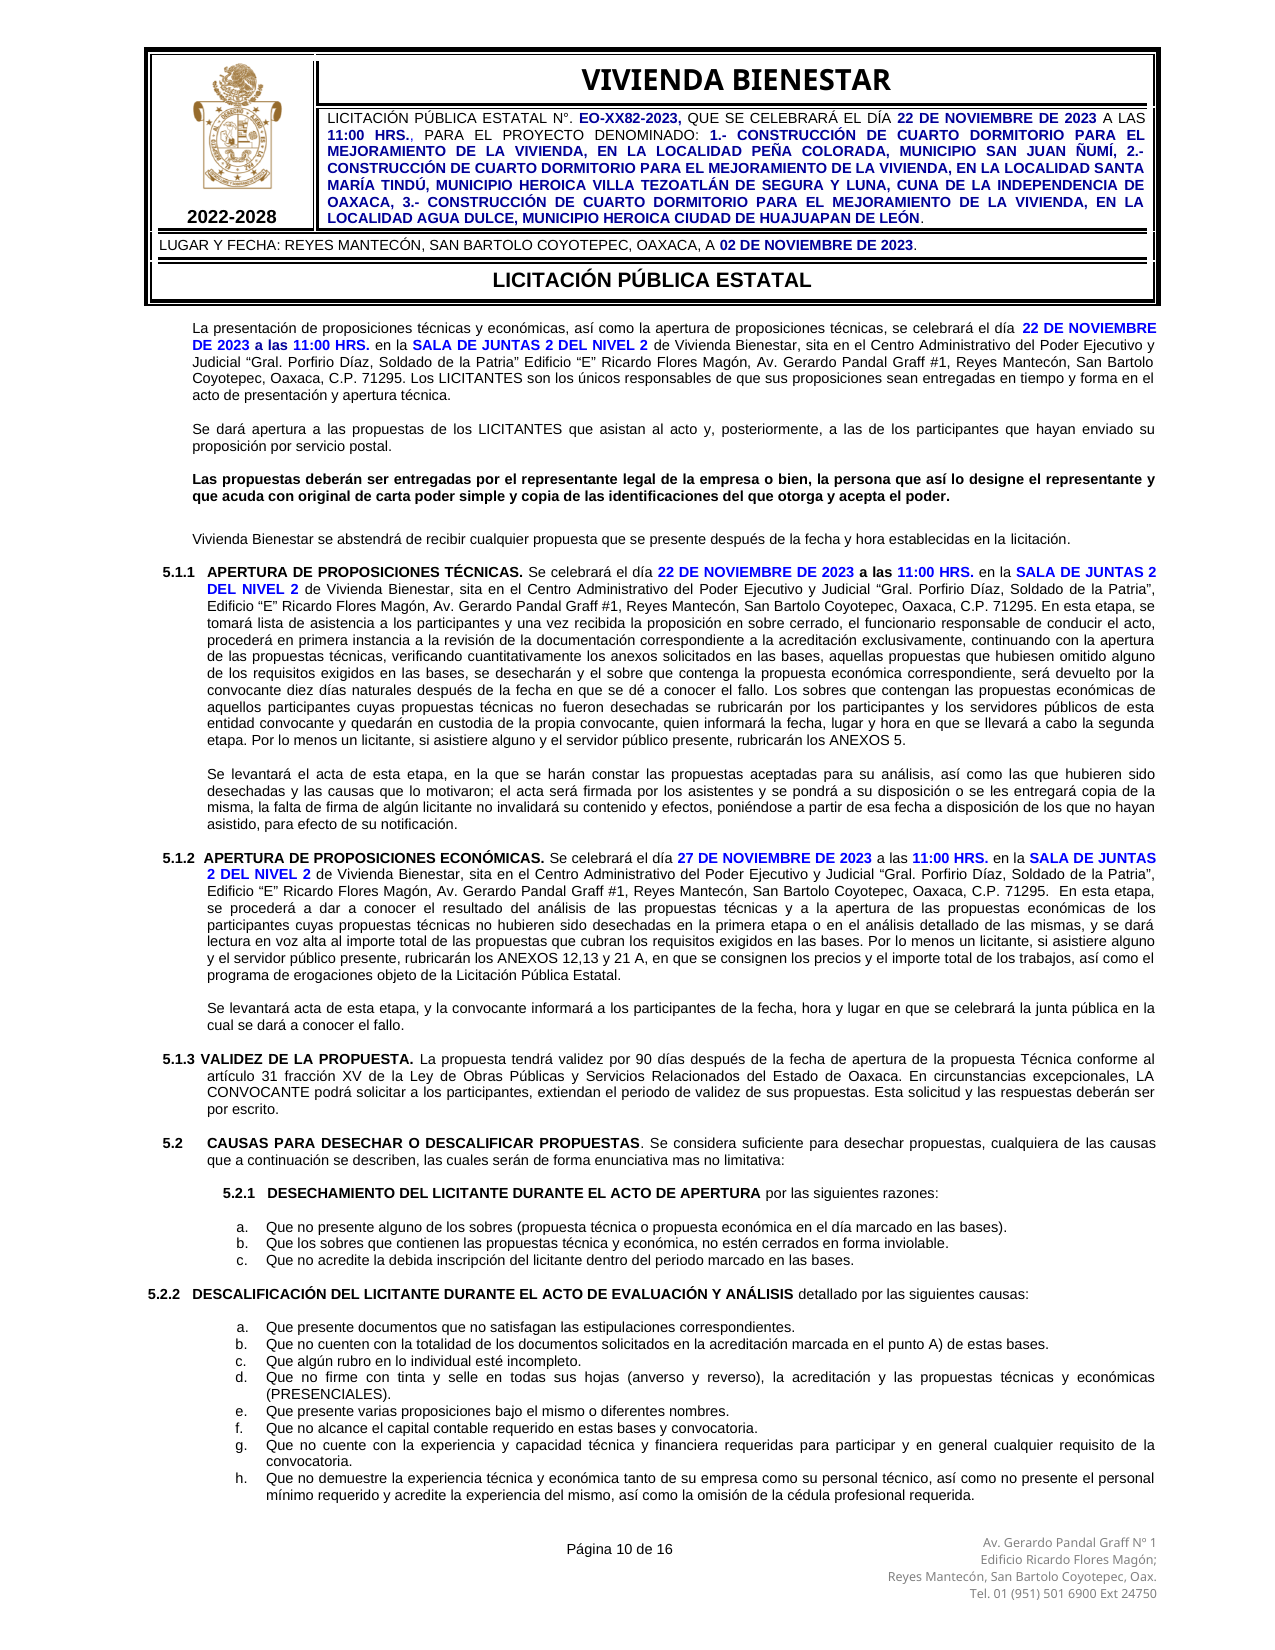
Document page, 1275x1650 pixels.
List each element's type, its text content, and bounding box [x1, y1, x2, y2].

list 5.2.1 DESECHAMIENTO DEL LICITANTE DURANTE EL ACTO DE APERTURA por las siguientes razones: [162, 1185, 1157, 1201]
text La presentación de proposiciones técnicas y económicas, así como la apertura de proposiciones técnicas, se celebrará el día 22 DE NOVIEMBRE DE 2023 a las 11:00 HRS. en la SALA DE JUNTAS 2 DEL NIVEL 2 de Vivienda Bienestar, sita en el Centro Administrativo del Poder Ejecutivo y Judicial “Gral. Porfirio Díaz, Soldado de la Patria” Edificio “E” Ricardo Flores Magón, Av. Gerardo Pandal Graff #1, Reyes Mantecón, San Bartolo Coyotepec, Oaxaca, C.P. 71295. Los LICITANTES son los únicos responsables de que sus proposiciones sean entregadas en tiempo y forma en el acto de presentación y apertura técnica. [192, 320, 1157, 404]
list Que presente varias proposiciones bajo el mismo o diferentes nombres. [235, 1403, 1157, 1419]
list Que algún rubro en lo individual esté incompleto. [235, 1352, 1157, 1369]
list Que no acredite la debida inscripción del licitante dentro del periodo marcado en las bases. [236, 1252, 1157, 1268]
subtitle Se dará apertura a las propuestas de los LICITANTES que asistan al acto y, posteriormente, a las de los participantes que hayan enviado su proposición por servicio postal. [192, 420, 1157, 454]
list Que no cuente con la experiencia y capacidad técnica y financiera requeridas para participar y en general cualquier requisito de la convocatoria. [235, 1436, 1157, 1470]
list Que no alcance el capital contable requerido en estas bases y convocatoria. [235, 1419, 1157, 1436]
text 5.1.2 APERTURA DE PROPOSICIONES ECONÓMICAS. Se celebrará el día 27 DE NOVIEMBRE DE 2023 a las 11:00 HRS. en la SALA DE JUNTAS 2 DEL NIVEL 2 de Vivienda Bienestar, sita en el Centro Administrativo del Poder Ejecutivo y Judicial “Gral. Porfirio Díaz, Soldado de la Patria”, Edificio “E” Ricardo Flores Magón, Av. Gerardo Pandal Graff #1, Reyes Mantecón, San Bartolo Coyotepec, Oaxaca, C.P. 71295. En esta etapa, se procederá a dar a conocer el resultado del análisis de las propuestas técnicas y a la apertura de las propuestas económicas de los participantes cuyas propuestas técnicas no hubieren sido desechadas en la primera etapa o en el análisis detallado de las mismas, y se dará lectura en voz alta al importe total de las propuestas que cubran los requisitos exigidos en las bases. Por lo menos un licitante, si asistiere alguno y el servidor público presente, rubricarán los ANEXOS 12,13 y 21 A, en que se consignen los precios y el importe total de los trabajos, así como el programa de erogaciones objeto de la Licitación Pública Estatal. [162, 849, 1157, 983]
text 5.2.2 DESCALIFICACIÓN DEL LICITANTE DURANTE EL ACTO DE EVALUACIÓN Y ANÁLISIS detallado por las siguientes causas: [148, 1285, 1157, 1302]
list CAUSAS PARA DESECHAR O DESCALIFICAR PROPUESTAS. Se considera suficiente para desechar propuestas, cualquiera de las causas que a continuación se describen, las cuales serán de forma enunciativa mas no limitativa: [162, 1134, 1157, 1168]
text Se levantará acta de esta etapa, y la convocante informará a los participantes de la fecha, hora y lugar en que se celebrará la junta pública en la cual se dará a conocer el fallo. [207, 1000, 1157, 1034]
list Que presente documentos que no satisfagan las estipulaciones correspondientes. [236, 1319, 1157, 1336]
text Vivienda Bienestar se abstendrá de recibir cualquier propuesta que se presente después de la fecha y hora establecidas en la licitación. [163, 531, 1157, 547]
list Que no presente alguno de los sobres (propuesta técnica o propuesta económica en el día marcado en las bases). [236, 1218, 1157, 1235]
list Que no firme con tinta y selle en todas sus hojas (anverso y reverso), la acreditación y las propuestas técnicas y económicas (PRESENCIALES). [235, 1369, 1157, 1403]
text Se levantará el acta de esta etapa, en la que se harán constar las propuestas aceptadas para su análisis, así como las que hubieren sido desechadas y las causas que lo motivaron; el acta será firmada por los asistentes y se pondrá a su disposición o se les entregará copia de la misma, la falta de firma de algún licitante no invalidará su contenido y efectos, poniéndose a partir de esa fecha a disposición de los que no hayan asistido, para efecto de su notificación. [207, 765, 1157, 832]
list Que los sobres que contienen las propuestas técnica y económica, no estén cerrados en forma inviolable. [236, 1235, 1157, 1252]
text 5.1.3 VALIDEZ DE LA PROPUESTA. La propuesta tendrá validez por 90 días después de la fecha de apertura de la propuesta Técnica conforme al artículo 31 fracción XV de la Ley de Obras Públicas y Servicios Relacionados del Estado de Oaxaca. En circunstancias excepcionales, LA CONVOCANTE podrá solicitar a los participantes, extiendan el periodo de validez de sus propuestas. Esta solicitud y las respuestas deberán ser por escrito. [162, 1051, 1157, 1118]
picture [187, 59, 285, 188]
list Que no demuestre la experiencia técnica y económica tanto de su empresa como su personal técnico, así como no presente el personal mínimo requerido y acredite la experiencia del mismo, así como la omisión de la cédula profesional requerida. [235, 1470, 1157, 1503]
list APERTURA DE PROPOSICIONES TÉCNICAS. Se celebrará el día 22 DE NOVIEMBRE DE 2023 a las 11:00 HRS. en la SALA DE JUNTAS 2 DEL NIVEL 2 de Vivienda Bienestar, sita en el Centro Administrativo del Poder Ejecutivo y Judicial “Gral. Porfirio Díaz, Soldado de la Patria”, Edificio “E” Ricardo Flores Magón, Av. Gerardo Pandal Graff #1, Reyes Mantecón, San Bartolo Coyotepec, Oaxaca, C.P. 71295. En esta etapa, se tomará lista de asistencia a los participantes y una vez recibida la proposición en sobre cerrado, el funcionario responsable de conducir el acto, procederá en primera instancia a la revisión de la documentación correspondiente a la acreditación exclusivamente, continuando con la apertura de las propuestas técnicas, verificando cuantitativamente los anexos solicitados en las bases, aquellas propuestas que hubiesen omitido alguno de los requisitos exigidos en las bases, se desecharán y el sobre que contenga la propuesta económica correspondiente, será devuelto por la convocante diez días naturales después de la fecha en que se dé a conocer el fallo. Los sobres que contengan las propuestas económicas de aquellos participantes cuyas propuestas técnicas no fueron desechadas se rubricarán por los participantes y los servidores públicos de esta entidad convocante y quedarán en custodia de la propia convocante, quien informará la fecha, lugar y hora en que se llevará a cabo la segunda etapa. Por lo menos un licitante, si asistiere alguno y el servidor público presente, rubricarán los ANEXOS 5. [162, 564, 1157, 749]
text Las propuestas deberán ser entregadas por el representante legal de la empresa o bien, la persona que así lo designe el representante y que acuda con original de carta poder simple y copia de las identificaciones del que otorga y acepta el poder. [192, 471, 1157, 504]
list Que no cuenten con la totalidad de los documentos solicitados en la acreditación marcada en el punto A) de estas bases. [235, 1336, 1157, 1352]
